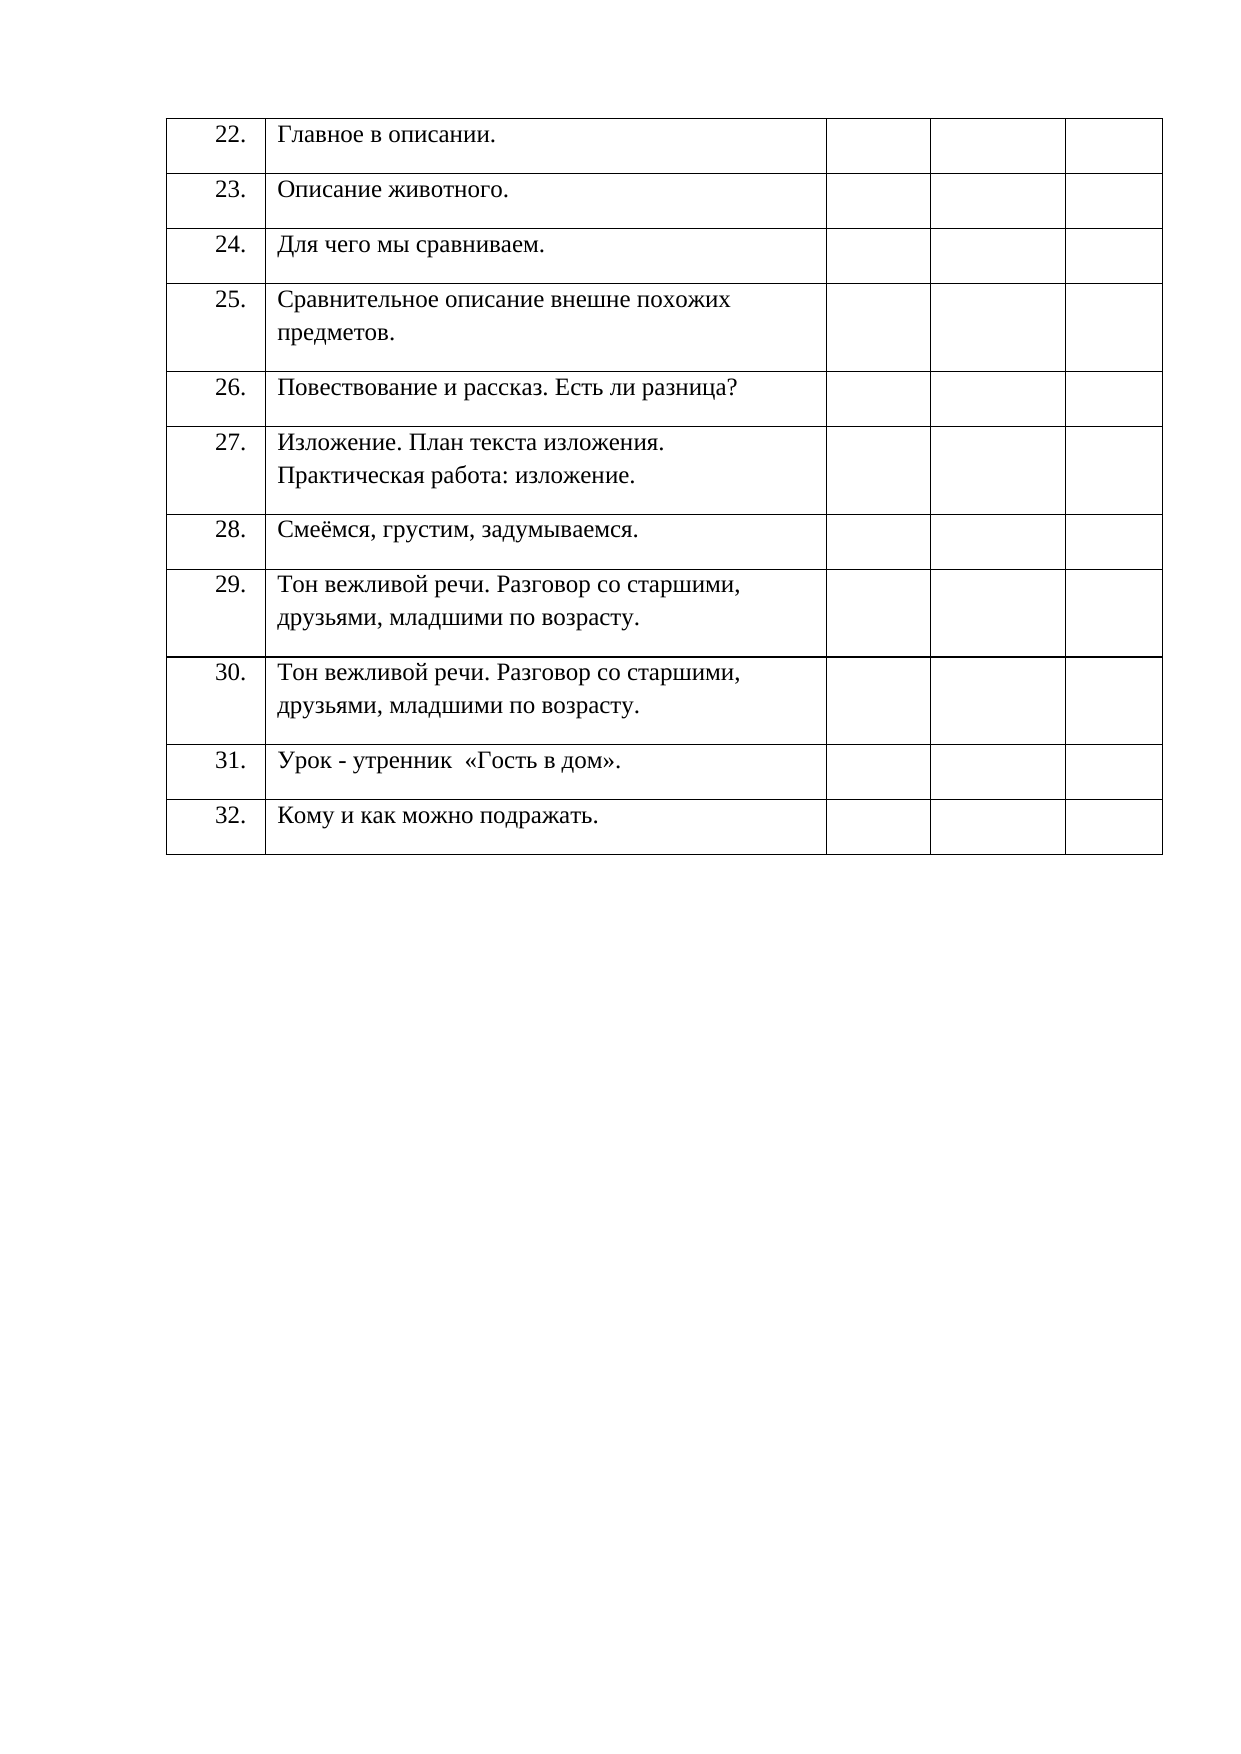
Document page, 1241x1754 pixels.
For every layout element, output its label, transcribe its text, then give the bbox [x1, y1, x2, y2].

table_cell [931, 745, 1065, 799]
table_cell [931, 515, 1065, 568]
table_cell [931, 427, 1065, 513]
table_cell [931, 174, 1065, 228]
table_cell Описание животного. [266, 174, 826, 228]
table_cell [167, 284, 265, 371]
table_cell [167, 800, 265, 854]
table_cell [1066, 515, 1162, 568]
table_cell [1066, 427, 1162, 513]
table_cell [1066, 229, 1162, 283]
table_cell Смеёмся, грустим, задумываемся. [266, 515, 826, 568]
table_cell Сравнительное описание внешне похожих предметов. [266, 284, 826, 371]
table_cell Урок - утренник «Гость в дом». [266, 745, 826, 799]
table_cell [827, 745, 930, 799]
table_cell Повествование и рассказ. Есть ли разница? [266, 372, 826, 426]
table_cell [931, 119, 1065, 173]
table_cell [1066, 745, 1162, 799]
table_cell [167, 229, 265, 283]
table_cell [931, 229, 1065, 283]
table_cell [1066, 372, 1162, 426]
table_cell [827, 658, 930, 744]
table_cell Для чего мы сравниваем. [266, 229, 826, 283]
table_cell [1066, 174, 1162, 228]
table_cell [1066, 800, 1162, 854]
table_cell [167, 745, 265, 799]
table_cell [167, 427, 265, 513]
table_cell [931, 800, 1065, 854]
table_cell [167, 570, 265, 656]
table_cell [1066, 658, 1162, 744]
table_cell [167, 174, 265, 228]
table_cell [827, 570, 930, 656]
table_cell Тон вежливой речи. Разговор со старшими, друзьями, младшими по возрасту. [266, 658, 826, 744]
table_cell [1066, 570, 1162, 656]
table_cell [931, 372, 1065, 426]
table_cell [827, 119, 930, 173]
table_cell [827, 174, 930, 228]
table_cell Главное в описании. [266, 119, 826, 173]
table_cell Изложение. План текста изложения. Практическая работа: изложение. [266, 427, 826, 513]
table_cell Тон вежливой речи. Разговор со старшими, друзьями, младшими по возрасту. [266, 570, 826, 656]
table_cell [167, 119, 265, 173]
table_cell [827, 515, 930, 568]
table_cell [827, 427, 930, 513]
table_cell [167, 515, 265, 568]
table_cell [827, 800, 930, 854]
table_cell [167, 658, 265, 744]
table_cell [827, 372, 930, 426]
table_cell [931, 284, 1065, 371]
table_cell [931, 658, 1065, 744]
table_cell [1066, 119, 1162, 173]
table_cell [827, 284, 930, 371]
table_cell [931, 570, 1065, 656]
table_cell [1066, 284, 1162, 371]
table_cell [167, 372, 265, 426]
table_cell Кому и как можно подражать. [266, 800, 826, 854]
table_cell [827, 229, 930, 283]
